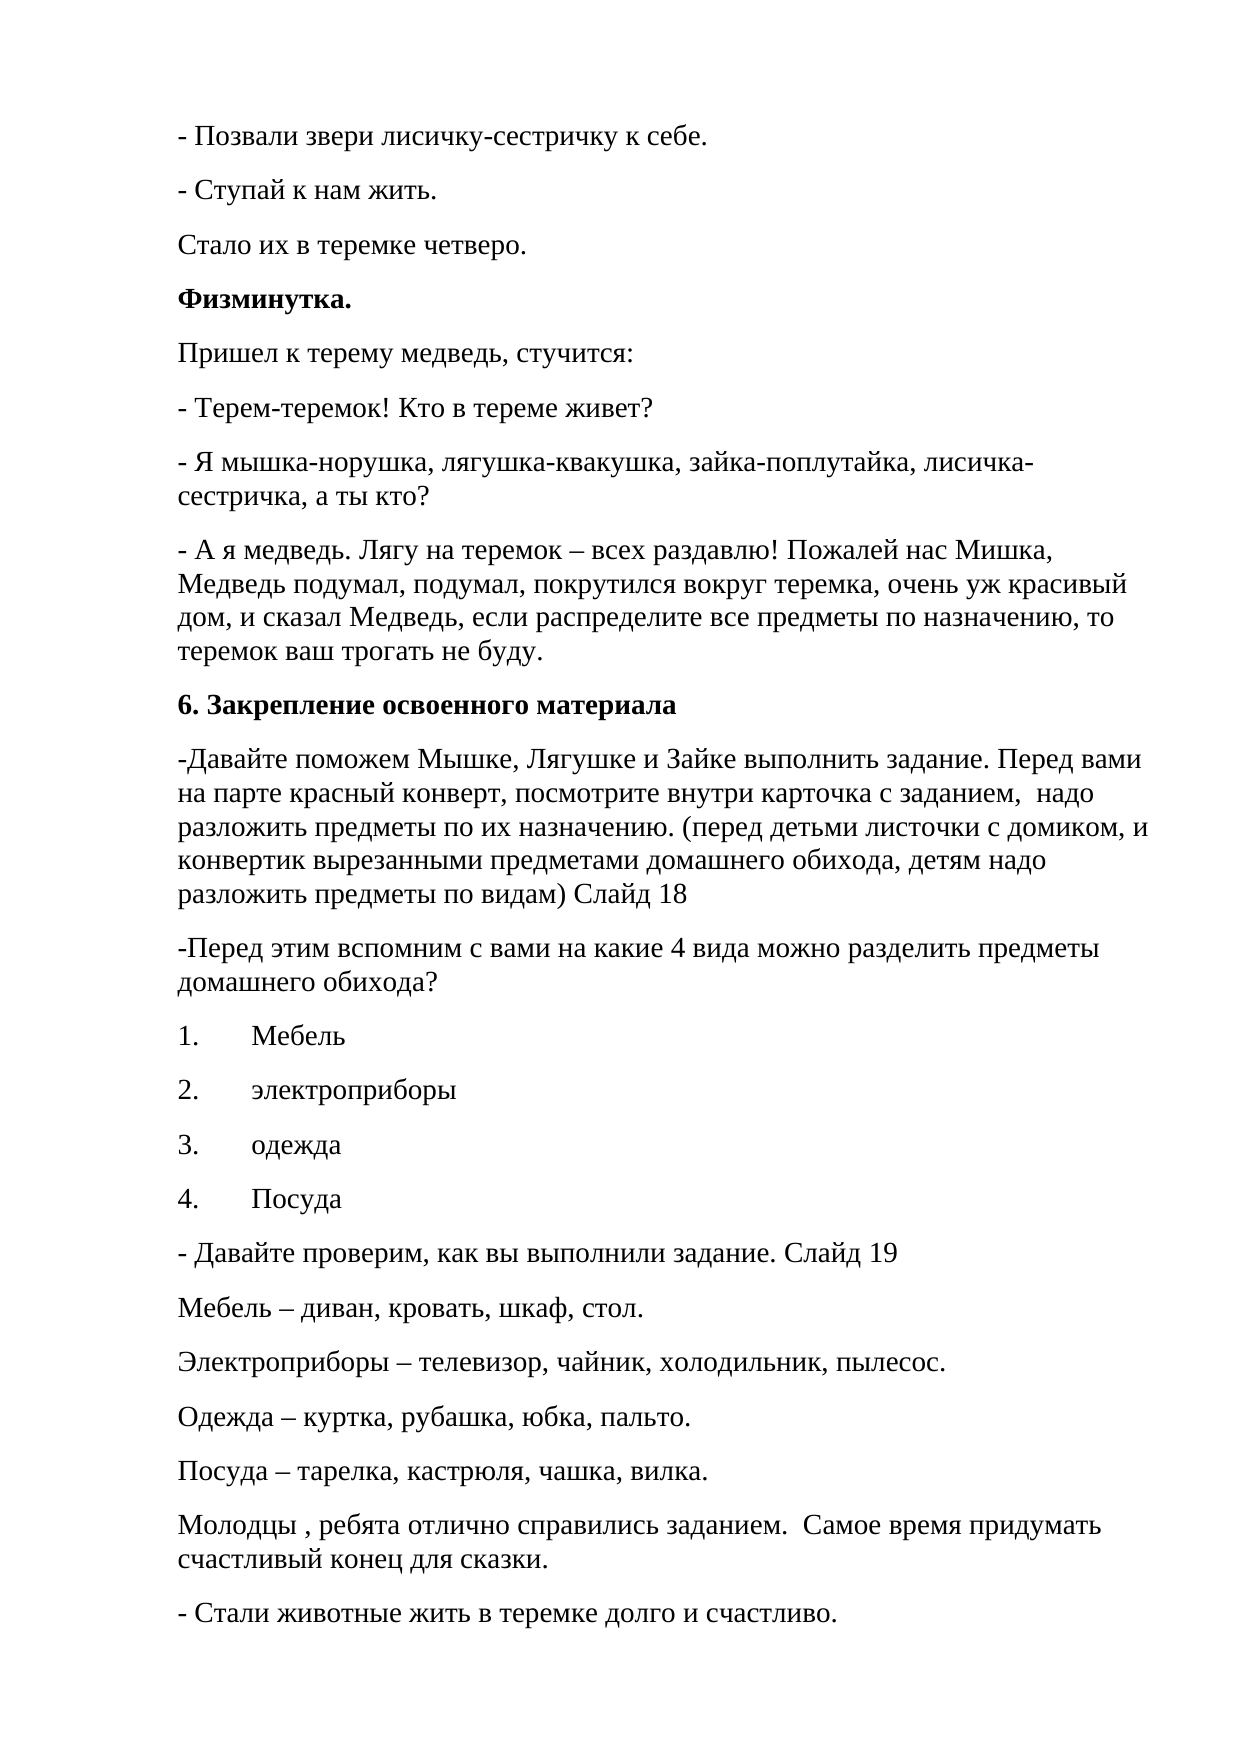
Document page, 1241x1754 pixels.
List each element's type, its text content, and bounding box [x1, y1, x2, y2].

text 1. Мебель [177, 1018, 1152, 1052]
text Пришел к терему медведь, стучится: [177, 336, 1152, 369]
text - Давайте проверим, как вы выполнили задание. Слайд 19 [177, 1236, 1152, 1269]
text -Перед этим вспомним с вами на какие 4 вида можно разделить предметы домашнего обихода? [177, 930, 1152, 997]
text Посуда – тарелка, кастрюля, чашка, вилка. [177, 1453, 1152, 1487]
text -Давайте поможем Мышке, Лягушке и Зайке выполнить задание. Перед вами на парте красный конверт, посмотрите внутри карточка с заданием, надо разложить предметы по их назначению. (перед детьми листочки с домиком, и конвертик вырезанными предметами домашнего обихода, детям надо разложить предметы по видам) Слайд 18 [177, 742, 1152, 909]
text 3. одежда [177, 1127, 1152, 1160]
text - Позвали звери лисичку-сестричку к себе. [177, 118, 1152, 152]
text Стало их в теремке четверо. [177, 227, 1152, 260]
text Одежда – куртка, рубашка, юбка, пальто. [177, 1399, 1152, 1432]
text - Стали животные жить в теремке долго и счастливо. [177, 1595, 1152, 1629]
text 2. электроприборы [177, 1072, 1152, 1106]
text 6. Закрепление освоенного материала [177, 687, 1152, 721]
text 4. Посуда [177, 1181, 1152, 1215]
text Электроприборы – телевизор, чайник, холодильник, пылесос. [177, 1344, 1152, 1378]
text - Я мышка-норушка, лягушка-квакушка, зайка-поплутайка, лисичка-сестричка, а ты кто? [177, 444, 1152, 511]
text Мебель – диван, кровать, шкаф, стол. [177, 1290, 1152, 1323]
text - А я медведь. Лягу на теремок – всех раздавлю! Пожалей нас Мишка, Медведь подумал, подумал, покрутился вокруг теремка, очень уж красивый дом, и сказал Медведь, если распределите все предметы по назначению, то теремок ваш трогать не буду. [177, 532, 1152, 666]
text Молодцы , ребята отлично справились заданием. Самое время придумать счастливый конец для сказки. [177, 1507, 1152, 1574]
text - Терем-теремок! Кто в тереме живет? [177, 390, 1152, 423]
text - Ступай к нам жить. [177, 172, 1152, 206]
text Физминутка. [177, 281, 1152, 315]
